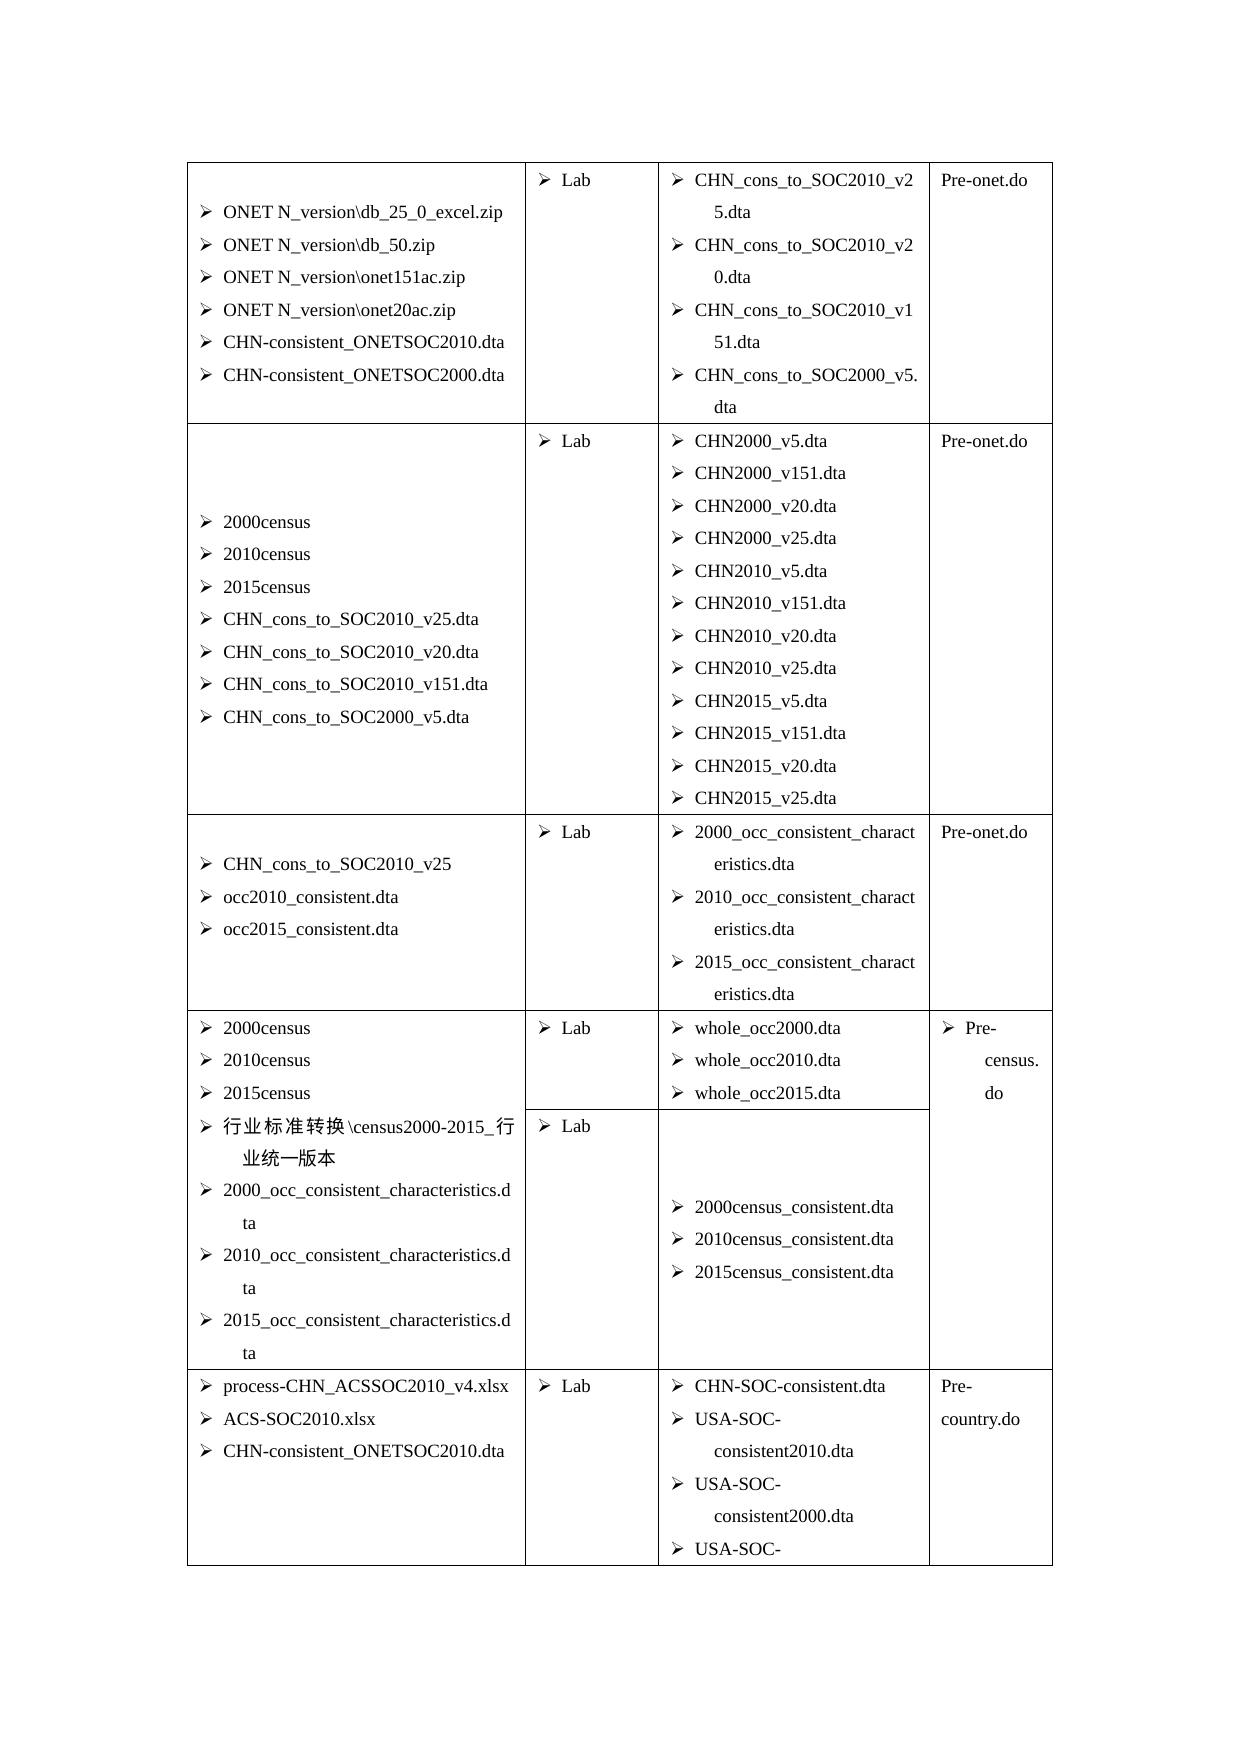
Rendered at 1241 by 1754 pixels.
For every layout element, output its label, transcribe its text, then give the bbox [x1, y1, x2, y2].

table_cell Lab [526, 424, 658, 814]
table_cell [659, 1370, 929, 1565]
table_cell CHN_cons_to_SOC2010_v25.dta CHN_cons_to_SOC2010_v20.dta CHN_cons_to_SOC2010_v151.dta CHN_cons_to_SOC2000_v5.dta [659, 163, 929, 423]
table_cell 2000census 2010census 2015census 行业标准转换\census2000-2015_行业统一版本 2000_occ_consistent_characteristics.dta 2010_occ_consistent_characteristics.dta 2015_occ_consistent_characteristics.dta [188, 1011, 525, 1369]
table_cell CHN_cons_to_SOC2010_v25 occ2010_consistent.dta occ2015_consistent.dta [188, 815, 525, 1010]
table_cell 2000census 2010census 2015census CHN_cons_to_SOC2010_v25.dta CHN_cons_to_SOC2010_v20.dta CHN_cons_to_SOC2010_v151.dta CHN_cons_to_SOC2000_v5.dta [188, 424, 525, 814]
table_cell 2000_occ_consistent_characteristics.dta 2010_occ_consistent_characteristics.dta 2015_occ_consistent_characteristics.dta [659, 815, 929, 1010]
table_cell Pre-onet.do [930, 815, 1052, 1010]
table_cell Lab [526, 1370, 658, 1565]
table_cell Pre-census.do [930, 1011, 1052, 1369]
table_cell Pre-country.do [930, 1370, 1052, 1565]
table_cell whole_occ2000.dta whole_occ2010.dta whole_occ2015.dta [659, 1011, 929, 1109]
table_cell Pre-onet.do [930, 424, 1052, 814]
table_cell CHN2000_v5.dta CHN2000_v151.dta CHN2000_v20.dta CHN2000_v25.dta CHN2010_v5.dta CHN2010_v151.dta CHN2010_v20.dta CHN2010_v25.dta CHN2015_v5.dta CHN2015_v151.dta CHN2015_v20.dta CHN2015_v25.dta [659, 424, 929, 814]
table_cell 2000census_consistent.dta 2010census_consistent.dta 2015census_consistent.dta [659, 1110, 929, 1369]
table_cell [188, 1370, 525, 1565]
table_cell Pre-onet.do [930, 163, 1052, 423]
table_cell Lab [526, 163, 658, 423]
table_cell Lab [526, 1011, 658, 1109]
table_cell Lab [526, 815, 658, 1010]
table_cell Lab [526, 1110, 658, 1369]
table_cell ONET N_version\db_25_0_excel.zip ONET N_version\db_50.zip ONET N_version\onet151ac.zip ONET N_version\onet20ac.zip CHN-consistent_ONETSOC2010.dta CHN-consistent_ONETSOC2000.dta [188, 163, 525, 423]
